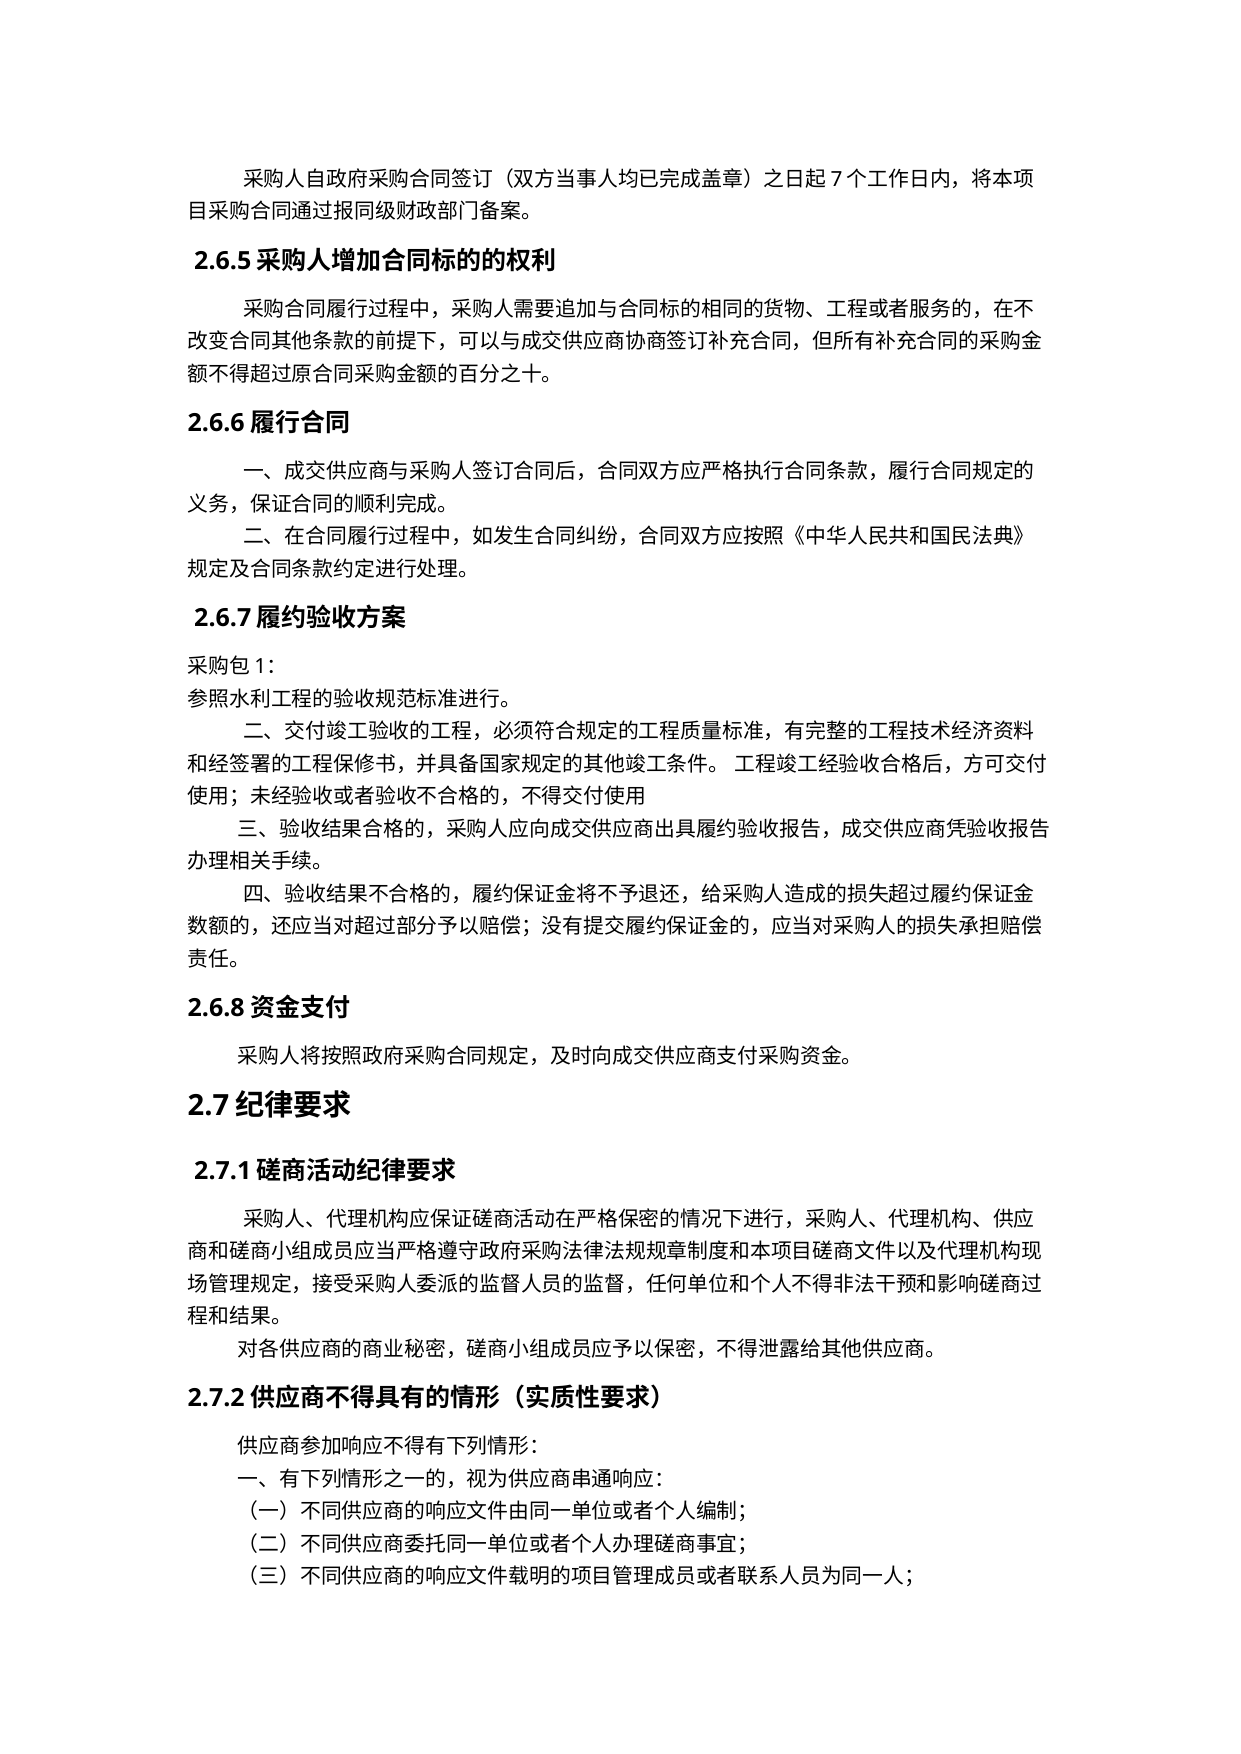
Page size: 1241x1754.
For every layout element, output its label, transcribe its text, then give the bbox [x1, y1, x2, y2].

text 一、成交供应商与采购人签订合同后，合同双方应严格执行合同条款，履行合同规定的义务，保证合同的顺利完成。 [187, 454, 1053, 519]
text 三、验收结果合格的，采购人应向成交供应商出具履约验收报告，成交供应商凭验收报告办理相关手续。 [187, 812, 1053, 877]
text 2.7纪律要求 [187, 1072, 1053, 1137]
text 参照水利工程的验收规范标准进行。 [187, 682, 1053, 714]
text （三）不同供应商的响应文件载明的项目管理成员或者联系人员为同一人； [187, 1559, 1053, 1592]
text 2.6.8资金支付 [187, 974, 1053, 1039]
text 一、有下列情形之一的，视为供应商串通响应： [187, 1462, 1053, 1494]
text 二、在合同履行过程中，如发生合同纠纷，合同双方应按照《中华人民共和国民法典》规定及合同条款约定进行处理。 [187, 519, 1053, 584]
text 2.7.2供应商不得具有的情形（实质性要求） [187, 1364, 1053, 1429]
text 采购人自政府采购合同签订（双方当事人均已完成盖章）之日起7个工作日内，将本项目采购合同通过报同级财政部门备案。 [187, 162, 1053, 227]
text 四、验收结果不合格的，履约保证金将不予退还，给采购人造成的损失超过履约保证金数额的，还应当对超过部分予以赔偿；没有提交履约保证金的，应当对采购人的损失承担赔偿责任。 [187, 877, 1053, 974]
text 2.6.7履约验收方案 [187, 584, 1053, 649]
text 供应商参加响应不得有下列情形： [187, 1429, 1053, 1462]
text （二）不同供应商委托同一单位或者个人办理磋商事宜； [187, 1527, 1053, 1559]
text 对各供应商的商业秘密，磋商小组成员应予以保密，不得泄露给其他供应商。 [187, 1332, 1053, 1364]
text 2.6.5采购人增加合同标的的权利 [187, 227, 1053, 292]
text 采购包1： [187, 649, 1053, 682]
text 2.6.6履行合同 [187, 389, 1053, 454]
text 采购人、代理机构应保证磋商活动在严格保密的情况下进行，采购人、代理机构、供应商和磋商小组成员应当严格遵守政府采购法律法规规章制度和本项目磋商文件以及代理机构现场管理规定，接受采购人委派的监督人员的监督，任何单位和个人不得非法干预和影响磋商过程和结果。 [187, 1202, 1053, 1332]
text （一）不同供应商的响应文件由同一单位或者个人编制； [187, 1494, 1053, 1527]
text 2.7.1磋商活动纪律要求 [187, 1137, 1053, 1202]
text 采购人将按照政府采购合同规定，及时向成交供应商支付采购资金。 [187, 1039, 1053, 1072]
text 采购合同履行过程中，采购人需要追加与合同标的相同的货物、工程或者服务的，在不改变合同其他条款的前提下，可以与成交供应商协商签订补充合同，但所有补充合同的采购金额不得超过原合同采购金额的百分之十。 [187, 292, 1053, 389]
text 二、交付竣工验收的工程，必须符合规定的工程质量标准，有完整的工程技术经济资料和经签署的工程保修书，并具备国家规定的其他竣工条件。 工程竣工经验收合格后，方可交付使用；未经验收或者验收不合格的，不得交付使用 [187, 714, 1053, 812]
